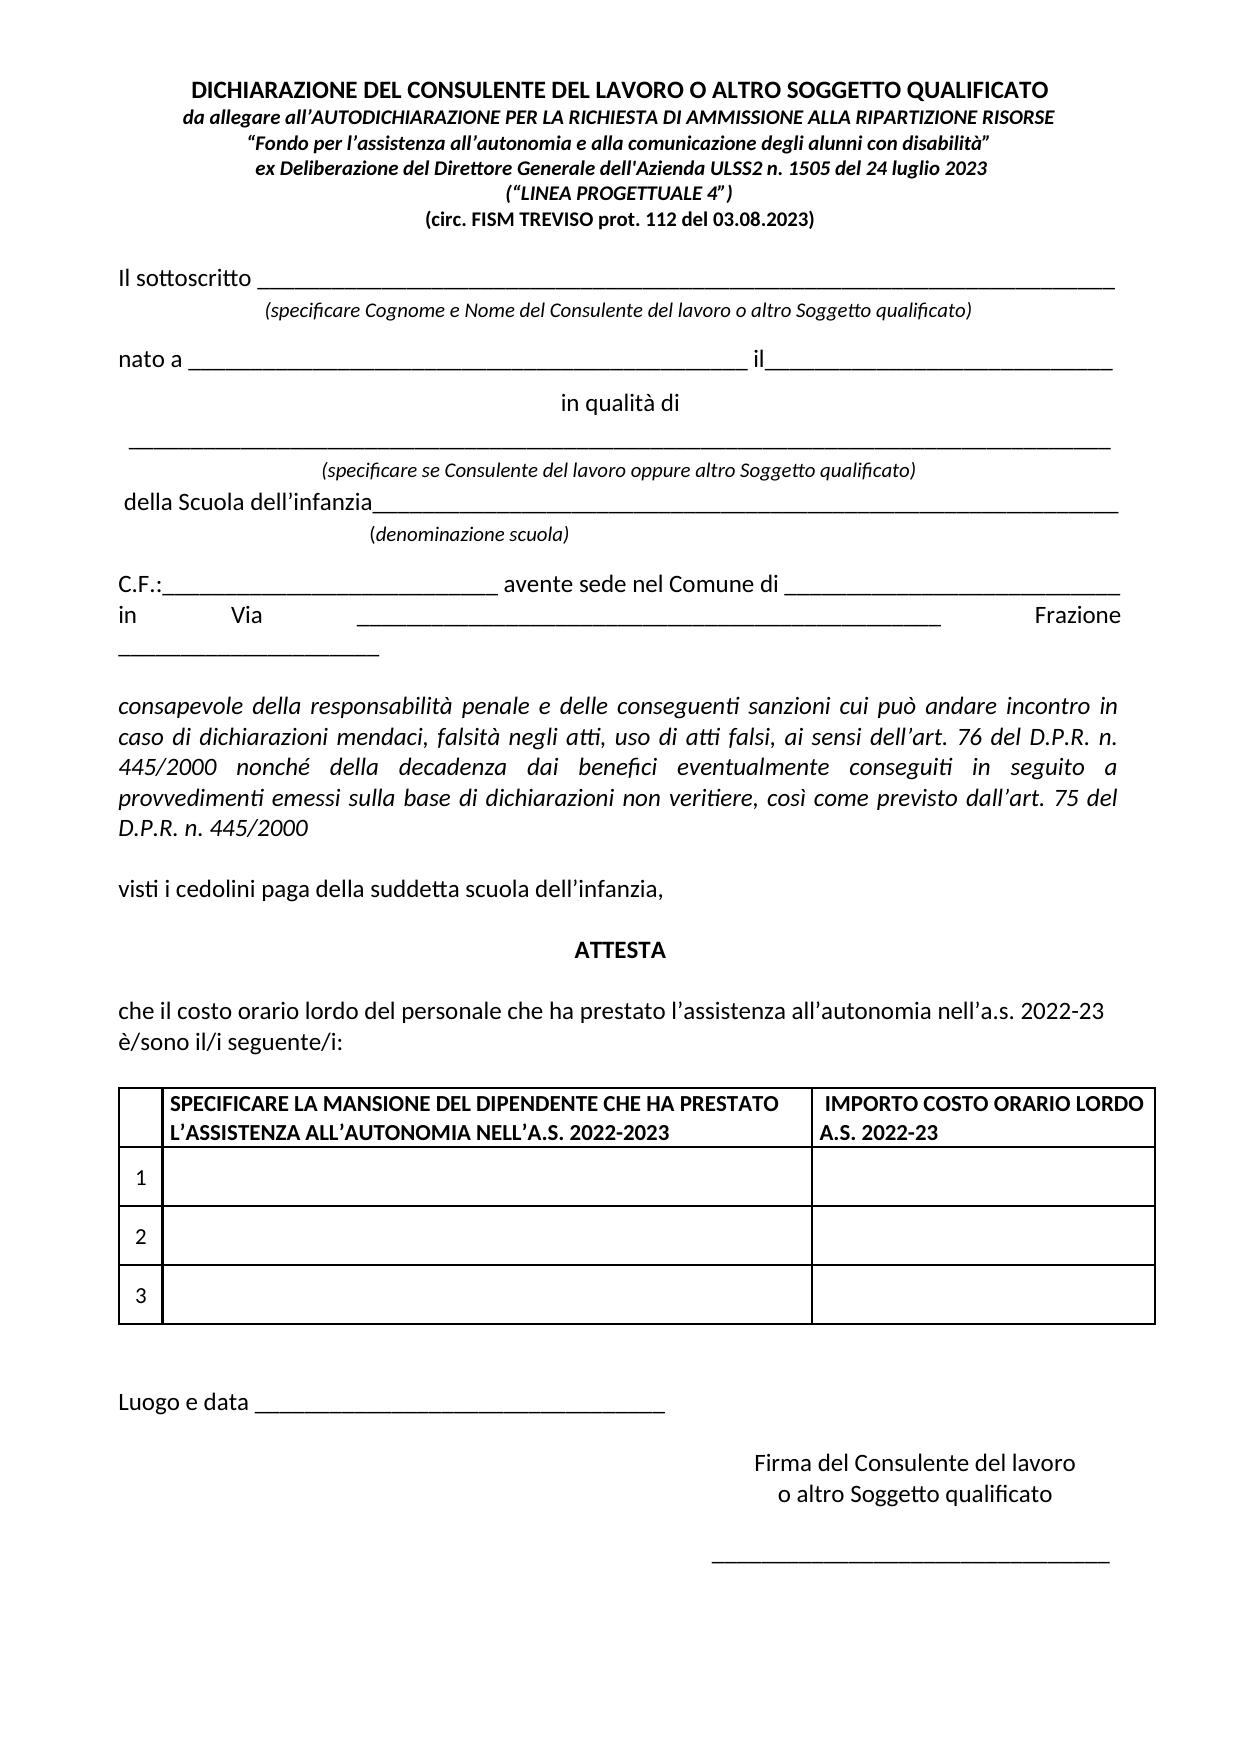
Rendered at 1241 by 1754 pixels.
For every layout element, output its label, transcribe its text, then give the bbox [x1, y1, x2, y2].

table_cell 2 [120, 1207, 161, 1264]
table_cell [813, 1207, 1154, 1264]
text che il costo orario lordo del personale che ha prestato l’assistenza all’autonomia nell’a.s. 2022-23 è/sono il/i seguente/i: [118, 996, 1122, 1057]
text ATTESTA [118, 934, 1122, 965]
text Firma del Consulente del lavoro [634, 1447, 1122, 1478]
text (specificare Cognome e Nome del Consulente del lavoro o altro Soggetto qualificato) [118, 297, 1122, 338]
text in qualità di _______________________________________________________________________________ [118, 387, 1122, 453]
text ________________________________ [576, 1537, 1122, 1567]
table_cell 1 [120, 1148, 161, 1205]
text nato a _____________________________________________ il____________________________ [118, 344, 1122, 382]
text della Scuola dell’infanzia____________________________________________________________ [118, 487, 1122, 517]
table_cell [813, 1266, 1154, 1323]
text consapevole della responsabilità penale e delle conseguenti sanzioni cui può andare incontro in caso di dichiarazioni mendaci, falsità negli atti, uso di atti falsi, ai sensi dell’art. 76 del D.P.R. n. 445/2000 nonché della decadenza dai benefici eventualmente conseguiti in seguito a provvedimenti emessi sulla base di dichiarazioni non veritiere, così come previsto dall’art. 75 del D.P.R. n. 445/2000 [118, 690, 1122, 843]
text o altro Soggetto qualificato [634, 1478, 1122, 1508]
table_header [120, 1089, 161, 1146]
table_header SPECIFICARE LA MANSIONE DEL DIPENDENTE CHE HA PRESTATO L’ASSISTENZA ALL’AUTONOMIA NELL’A.S. 2022-2023 [164, 1089, 811, 1146]
table_cell [813, 1148, 1154, 1205]
text visti i cedolini paga della suddetta scuola dell’infanzia, [118, 873, 1122, 904]
text C.F.:___________________________ avente sede nel Comune di ___________________________ [118, 568, 1122, 599]
table_cell [164, 1207, 811, 1264]
text da allegare all’AUTODICHIARAZIONE PER LA RICHIESTA DI AMMISSIONE ALLA RIPARTIZIONE RISORSE [118, 104, 1122, 130]
text (circ. FISM TREVISO prot. 112 del 03.08.2023) [118, 206, 1122, 231]
text (“LINEA PROGETTUALE 4”) [118, 181, 1122, 206]
table_cell 3 [120, 1266, 161, 1323]
table_cell [164, 1266, 811, 1323]
text (specificare se Consulente del lavoro oppure altro Soggetto qualificato) [118, 457, 1122, 483]
table_cell [164, 1148, 811, 1205]
text DICHIARAZIONE DEL CONSULENTE DEL LAVORO O ALTRO SOGGETTO QUALIFICATO [118, 74, 1122, 104]
text ex Deliberazione del Direttore Generale dell'Azienda ULSS2 n. 1505 del 24 luglio 2023 [118, 155, 1122, 181]
table_header IMPORTO COSTO ORARIO LORDO A.S. 2022-23 [813, 1089, 1154, 1146]
text Il sottoscritto _____________________________________________________________________ [118, 262, 1122, 292]
text “Fondo per l’assistenza all’autonomia e alla comunicazione degli alunni con disabilità” [118, 130, 1122, 155]
text Luogo e data _________________________________ [118, 1386, 1122, 1417]
text (denominazione scuola) [118, 522, 1122, 562]
text in Via _______________________________________________ Frazione _____________________ [118, 599, 1122, 660]
